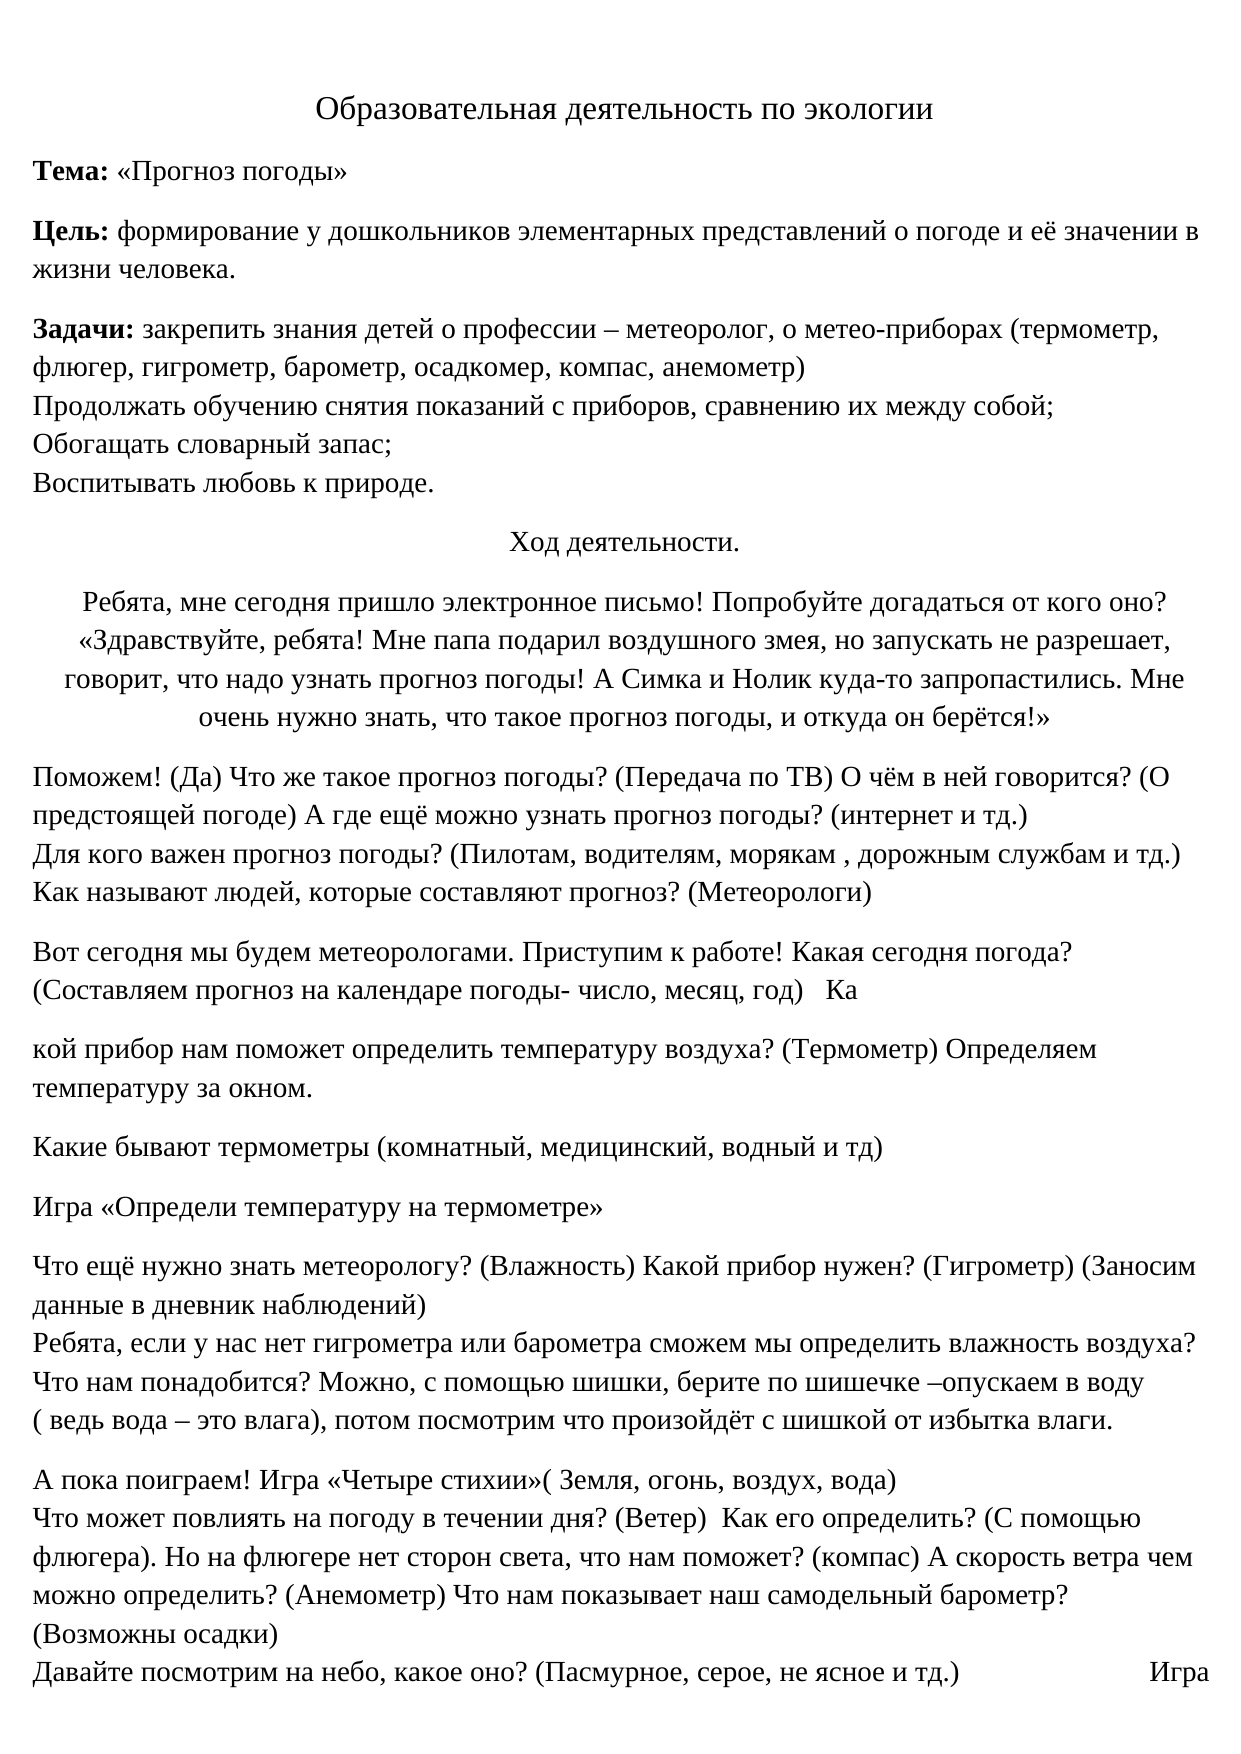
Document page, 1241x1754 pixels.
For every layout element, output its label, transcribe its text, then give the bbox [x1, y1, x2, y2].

text Ход деятельности. [32, 524, 1217, 558]
text Цель: формирование у дошкольников элементарных представлений о погоде и её значении в жизни человека. [32, 213, 1217, 285]
text Образовательная деятельность по экологии [32, 89, 1217, 127]
text Тема: «Прогноз погоды» [32, 153, 1217, 187]
text Поможем! (Да) Что же такое прогноз погоды? (Передача по ТВ) О чём в ней говорится? (О предстоящей погоде) А где ещё можно узнать прогноз погоды? (интернет и тд.) Для кого важен прогноз погоды? (Пилотам, водителям, морякам , дорожным службам и тд.) Как называют людей, которые составляют прогноз? (Метеорологи) [32, 759, 1217, 908]
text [32, 1462, 1217, 1688]
text Какие бывают термометры (комнатный, медицинский, водный и тд) [32, 1129, 1217, 1163]
text Задачи: закрепить знания детей о профессии – метеоролог, о метео-приборах (термометр, флюгер, гигрометр, барометр, осадкомер, компас, анемометр) Продолжать обучению снятия показаний с приборов, сравнению их между собой; Обогащать словарный запас; Воспитывать любовь к природе. [32, 311, 1217, 498]
text Ребята, мне сегодня пришло электронное письмо! Попробуйте догадаться от кого оно? «Здравствуйте, ребята! Мне папа подарил воздушного змея, но запускать не разрешает, говорит, что надо узнать прогноз погоды! А Симка и Нолик куда-то запропастились. Мне очень нужно знать, что такое прогноз погоды, и откуда он берётся!» [32, 584, 1217, 733]
text Что ещё нужно знать метеорологу? (Влажность) Какой прибор нужен? (Гигрометр) (Заносим данные в дневник наблюдений) Ребята, если у нас нет гигрометра или барометра сможем мы определить влажность воздуха? Что нам понадобится? Можно, с помощью шишки, берите по шишечке –опускаем в воду ( ведь вода – это влага), потом посмотрим что произойдёт с шишкой от избытка влаги. [32, 1248, 1217, 1436]
text Игра «Определи температуру на термометре» [32, 1189, 1217, 1222]
text кой прибор нам поможет определить температуру воздуха? (Термометр) Определяем температуру за окном. [32, 1032, 1217, 1104]
text Вот сегодня мы будем метеорологами. Приступим к работе! Какая сегодня погода? (Составляем прогноз на календаре погоды- число, месяц, год) Ка [32, 934, 1217, 1006]
